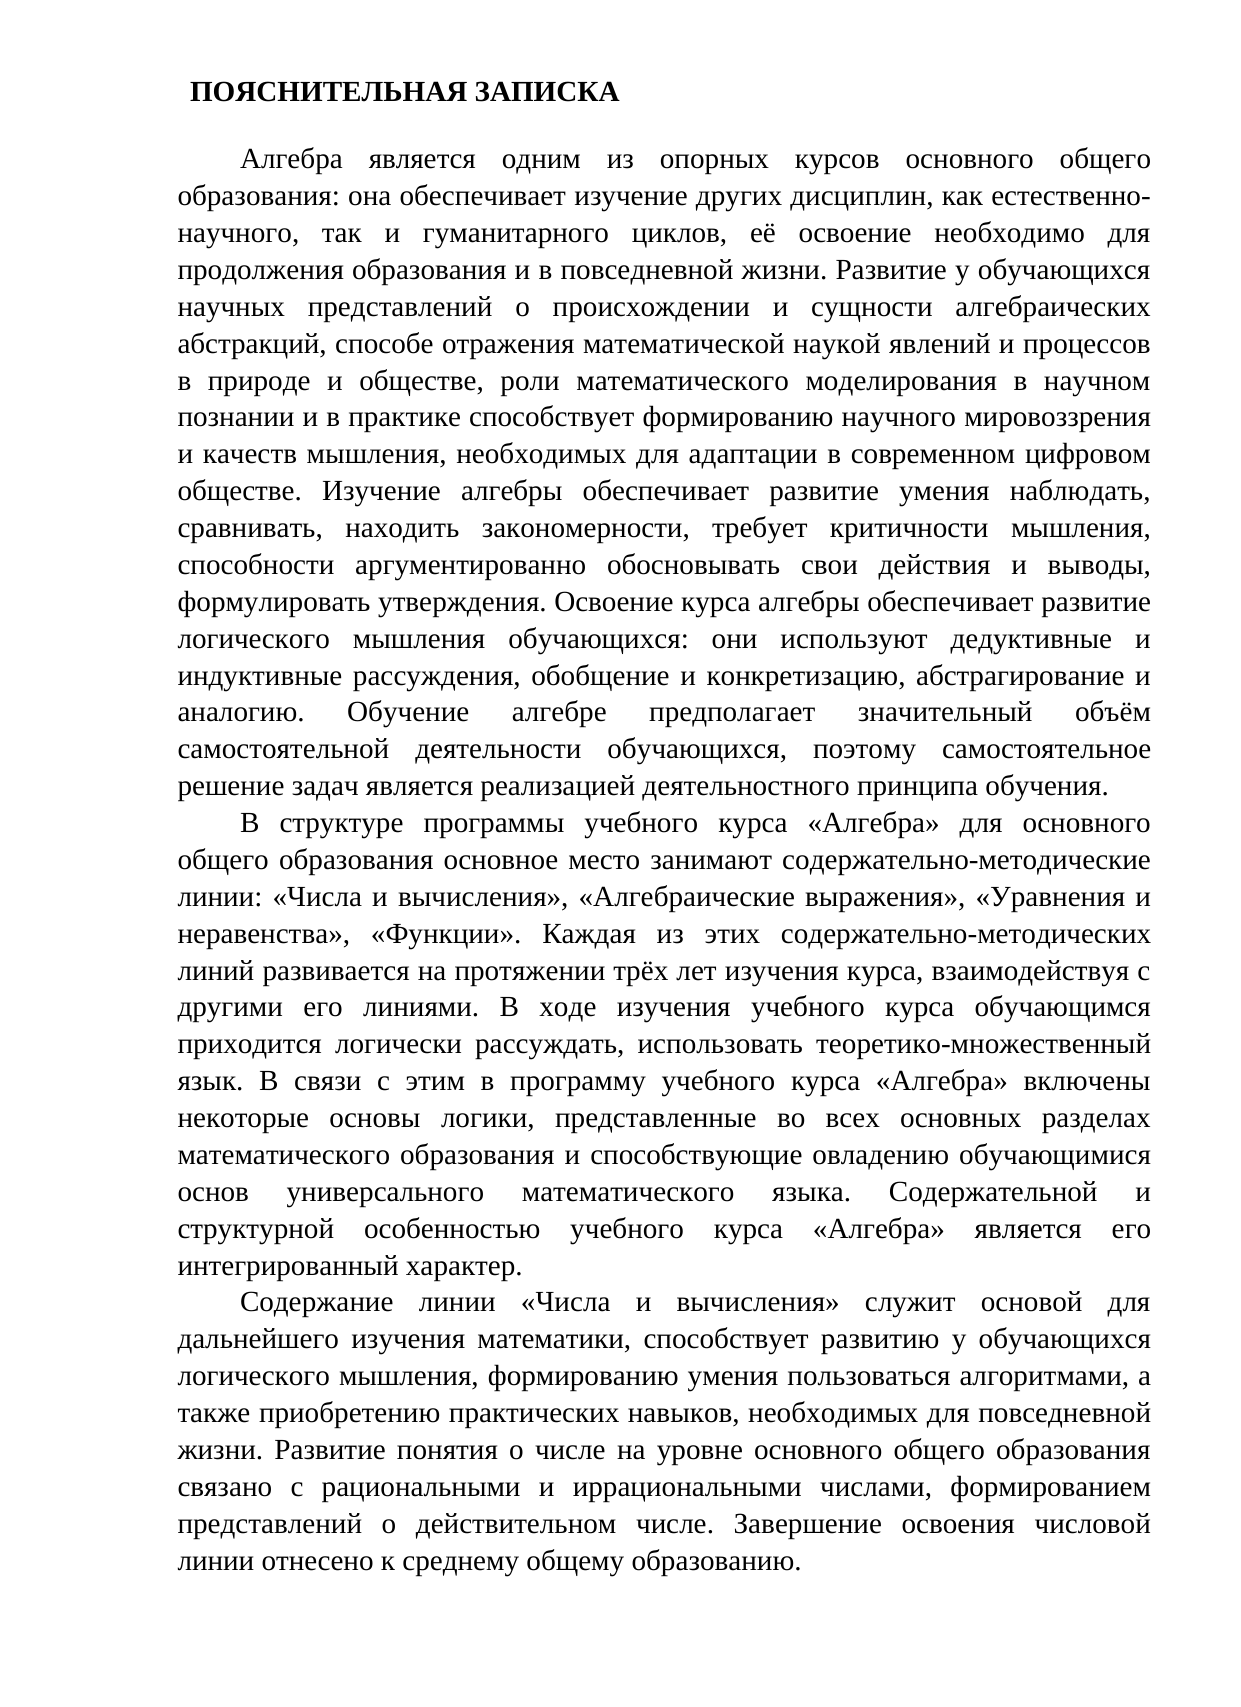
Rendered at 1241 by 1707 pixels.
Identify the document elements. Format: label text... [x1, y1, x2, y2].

text В структуре программы учебного курса «Алгебра» для основного общего образования основное место занимают содержательно-методические линии: «Числа и вычисления», «Алгебраические выражения», «Уравнения и неравенства», «Функции». Каждая из этих содержательно-методических линий развивается на протяжении трёх лет изучения курса, взаимодействуя с другими его линиями. В ходе изучения учебного курса обучающимся приходится логически рассуждать, использовать теоретико-множественный язык. В связи с этим в программу учебного курса «Алгебра» включены некоторые основы логики, представленные во всех основных разделах математического образования и способствующие овладению обучающимися основ универсального математического языка. Содержательной и структурной особенностью учебного курса «Алгебра» является его интегрированный характер. [177, 805, 1152, 1281]
text ПОЯСНИТЕЛЬНАЯ ЗАПИСКА [190, 74, 1152, 107]
text Алгебра является одним из опорных курсов основного общего образования: она обеспечивает изучение других дисциплин, как естественно-научного, так и гуманитарного циклов, её освоение необходимо для продолжения образования и в повседневной жизни. Развитие у обучающихся научных представлений о происхождении и сущности алгебраических абстракций, способе отражения математической наукой явлений и процессов в природе и обществе, роли математического моделирования в научном познании и в практике способствует формированию научного мировоззрения и качеств мышления, необходимых для адаптации в современном цифровом обществе. Изучение алгебры обеспечивает развитие умения наблюдать, сравнивать, находить закономерности, требует критичности мышления, способности аргументированно обосновывать свои действия и выводы, формулировать утверждения. Освоение курса алгебры обеспечивает развитие логического мышления обучающихся: они используют дедуктивные и индуктивные рассуждения, обобщение и конкретизацию, абстрагирование и аналогию. Обучение алгебре предполагает значительный объём самостоятельной деятельности обучающихся, поэтому самостоятельное решение задач является реализацией деятельностного принципа обучения. [177, 141, 1152, 802]
text Содержание линии «Числа и вычисления» служит основой для дальнейшего изучения математики, способствует развитию у обучающихся логического мышления, формированию умения пользоваться алгоритмами, а также приобретению практических навыков, необходимых для повседневной жизни. Развитие понятия о числе на уровне основного общего образования связано с рациональными и иррациональными числами, формированием представлений о действительном числе. Завершение освоения числовой линии отнесено к среднему общему образованию. [177, 1284, 1152, 1576]
